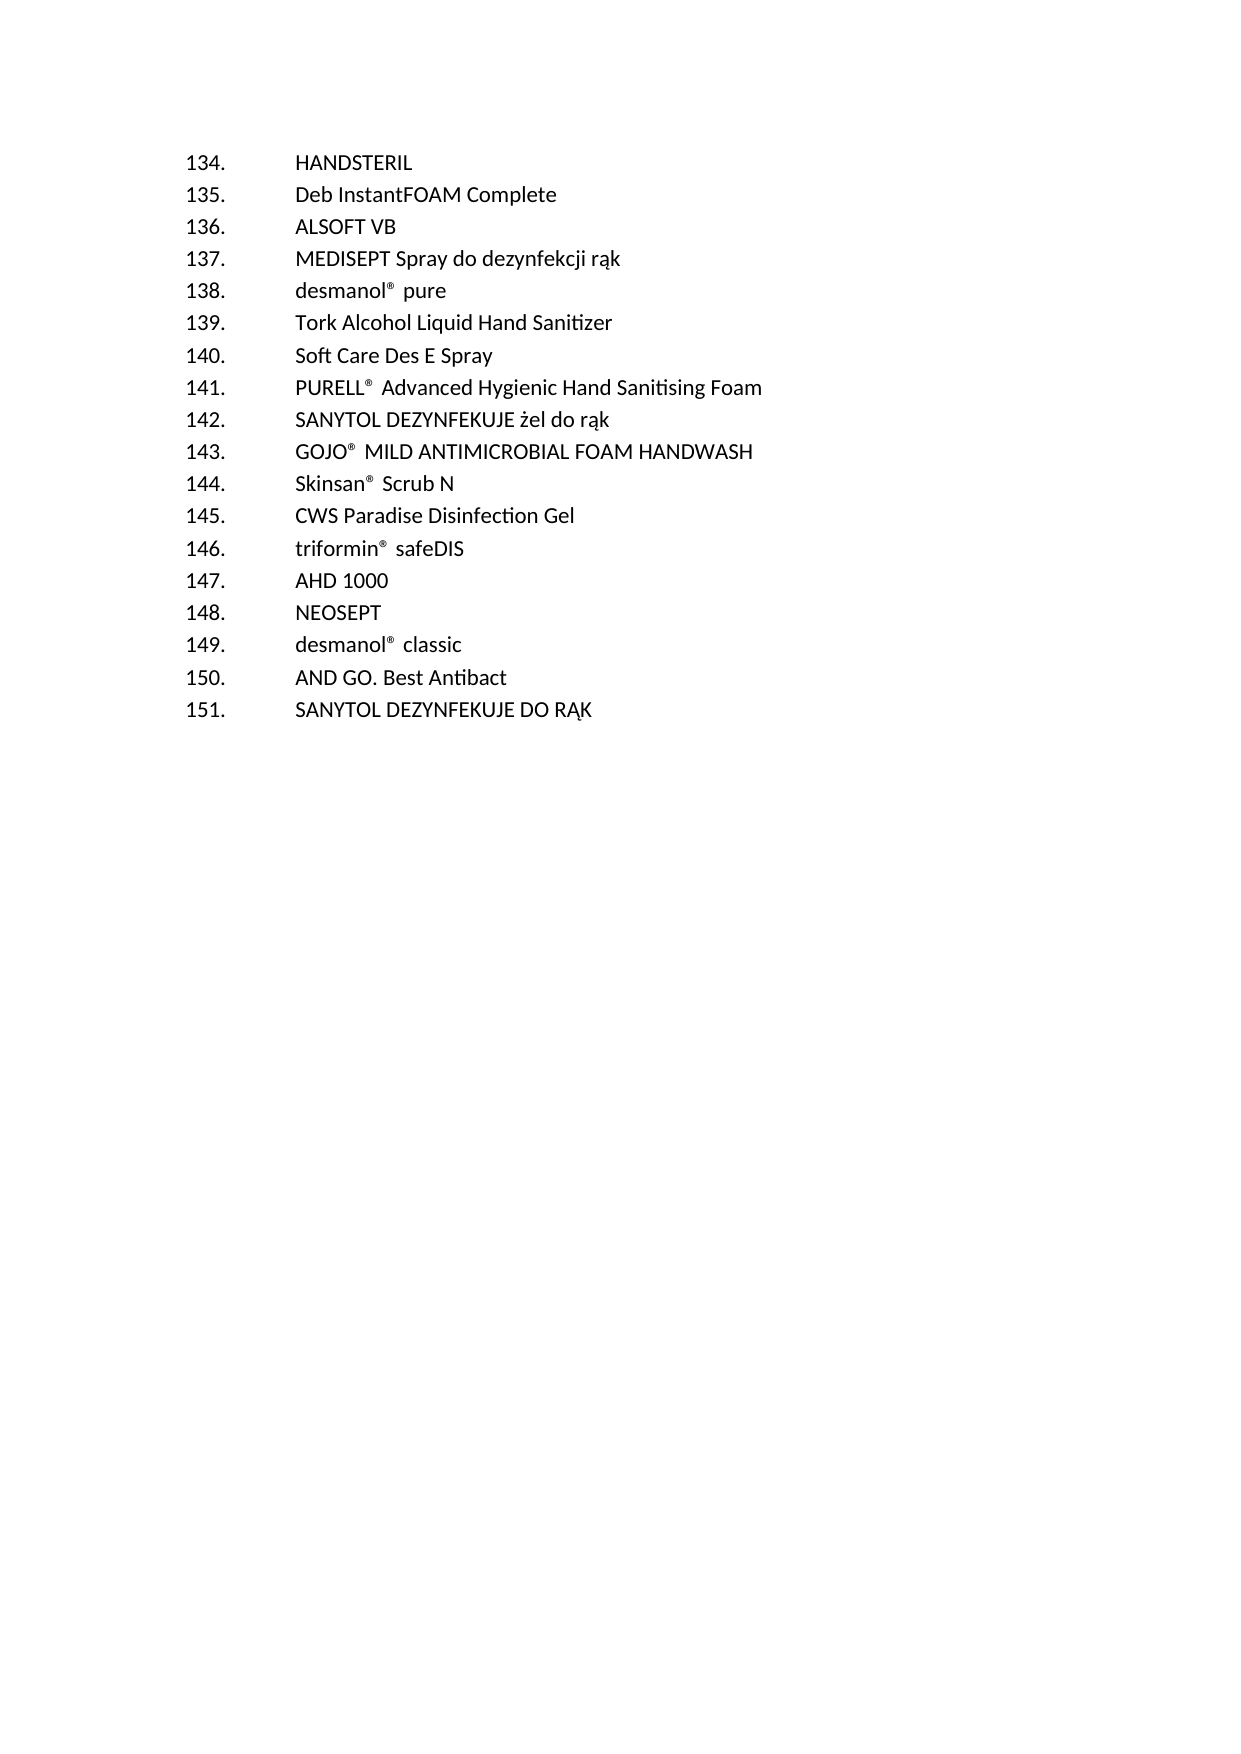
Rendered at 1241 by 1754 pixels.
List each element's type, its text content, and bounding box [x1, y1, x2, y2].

list GOJO® MILD ANTIMICROBIAL FOAM HANDWASH [185, 437, 1093, 465]
list desmanol® classic [185, 630, 1093, 658]
list Tork Alcohol Liquid Hand Sanitizer [185, 308, 1093, 337]
list AND GO. Best Antibact [185, 663, 1093, 691]
list Skinsan® Scrub N [185, 469, 1093, 497]
list PURELL® Advanced Hygienic Hand Sanitising Foam [185, 373, 1093, 401]
list triformin® safeDIS [185, 534, 1093, 562]
list SANYTOL DEZYNFEKUJE DO RĄK [185, 695, 1093, 723]
list CWS Paradise Disinfection Gel [185, 502, 1093, 530]
list SANYTOL DEZYNFEKUJE żel do rąk [185, 405, 1093, 433]
list ALSOFT VB [185, 212, 1093, 240]
list MEDISEPT Spray do dezynfekcji rąk [185, 244, 1093, 272]
list desmanol® pure [185, 276, 1093, 304]
list Deb InstantFOAM Complete [185, 180, 1093, 208]
list NEOSEPT [185, 598, 1093, 626]
list Soft Care Des E Spray [185, 341, 1093, 369]
list HANDSTERIL [185, 148, 1093, 176]
list AHD 1000 [185, 566, 1093, 594]
